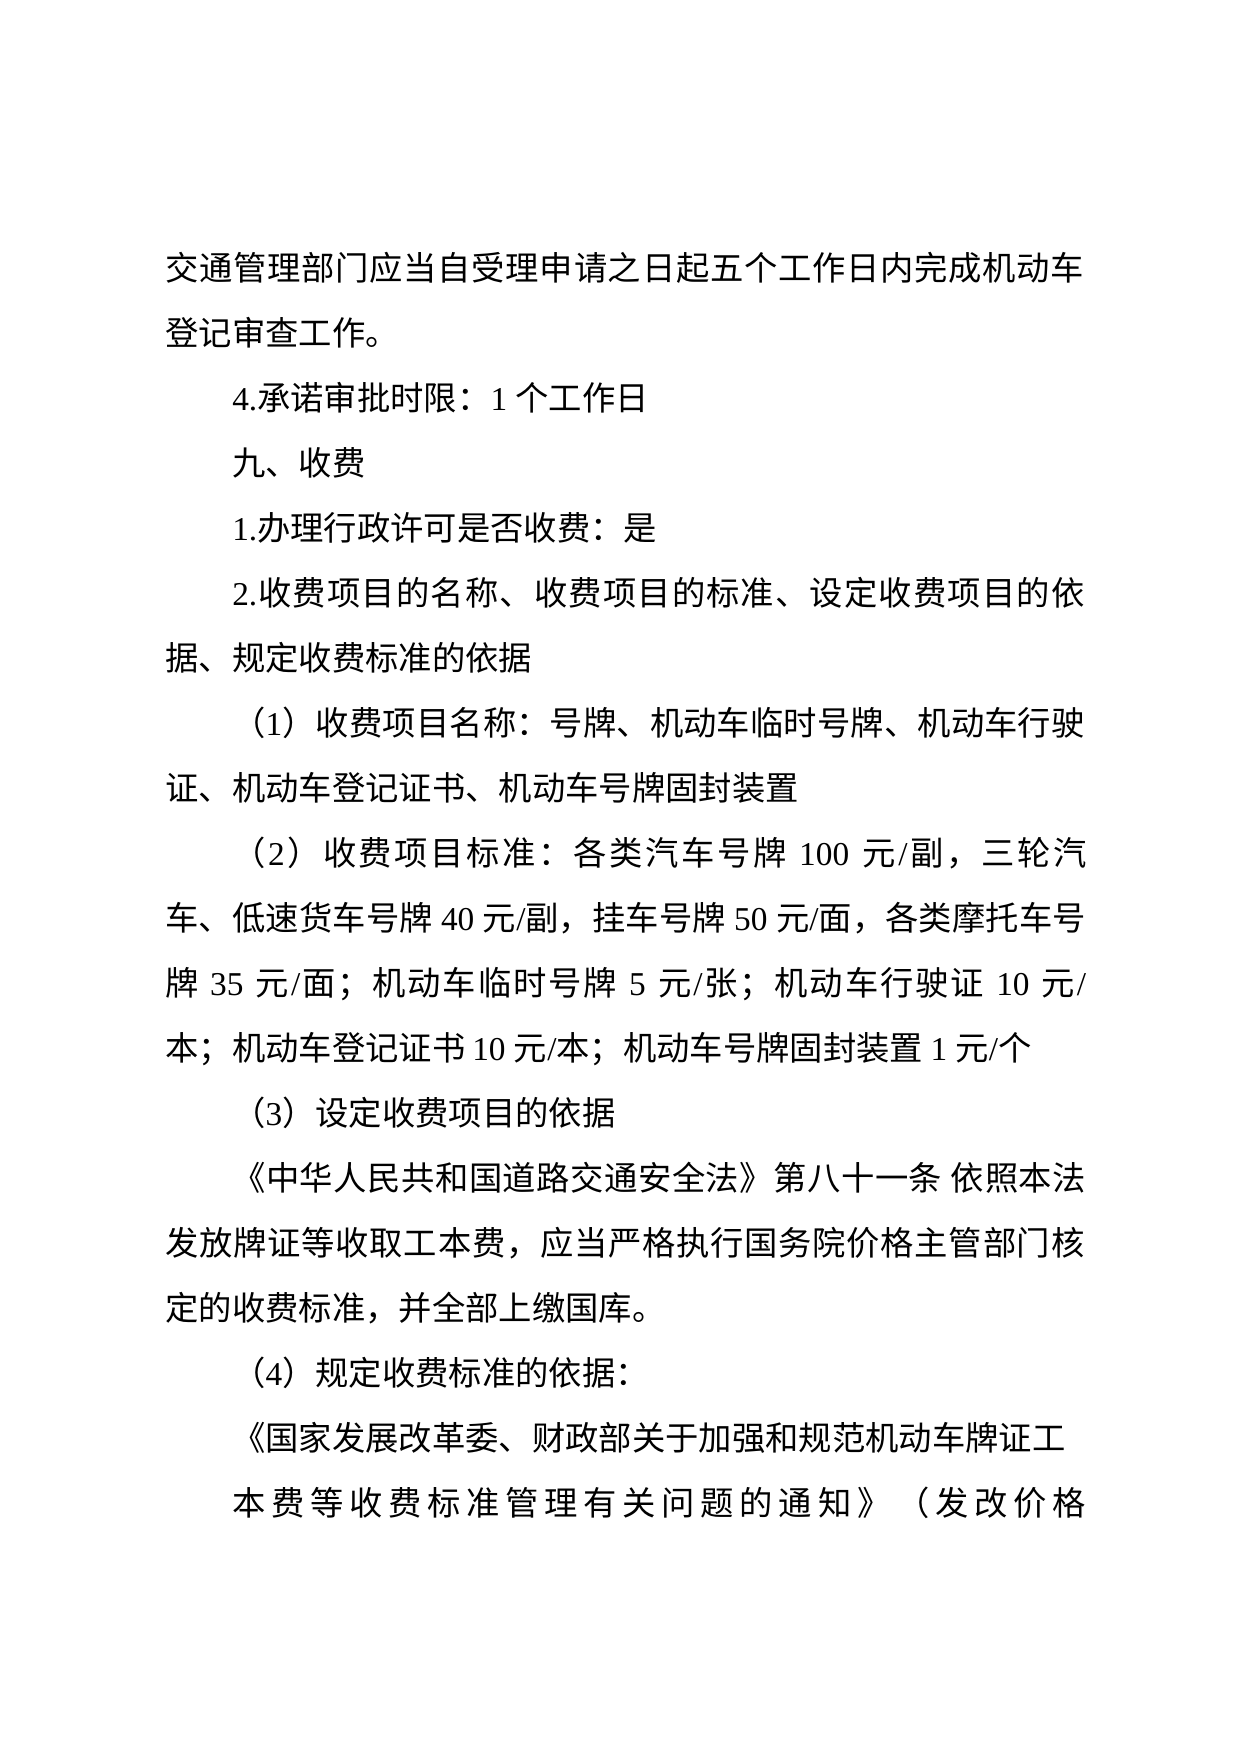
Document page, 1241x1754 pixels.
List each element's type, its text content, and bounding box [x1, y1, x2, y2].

text 《中华人民共和国道路交通安全法》第八十一条 依照本法发放牌证等收取工本费，应当严格执行国务院价格主管部门核定的收费标准，并全部上缴国库。 [165, 1143, 1087, 1338]
text 4.承诺审批时限：1 个工作日 [165, 363, 1087, 428]
text 九、收费 [165, 428, 1087, 493]
text 《国家发展改革委、财政部关于加强和规范机动车牌证工 [165, 1403, 1087, 1468]
text 1.办理行政许可是否收费：是 [165, 493, 1087, 558]
text 2.收费项目的名称、收费项目的标准、设定收费项目的依据、规定收费标准的依据 [165, 558, 1087, 688]
text （1）收费项目名称：号牌、机动车临时号牌、机动车行驶证、机动车登记证书、机动车号牌固封装置 [165, 688, 1087, 818]
text （2）收费项目标准：各类汽车号牌 100 元/副，三轮汽车、低速货车号牌 40 元/副，挂车号牌 50 元/面，各类摩托车号牌 35 元/面；机动车临时号牌 5 元/张；机动车行驶证 10 元/本；机动车登记证书10 元/本；机动车号牌固封装置 1 元/个 [165, 818, 1087, 1078]
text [165, 1468, 1087, 1533]
text （3）设定收费项目的依据 [165, 1078, 1087, 1143]
text （4）规定收费标准的依据： [165, 1338, 1087, 1403]
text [165, 233, 1087, 363]
